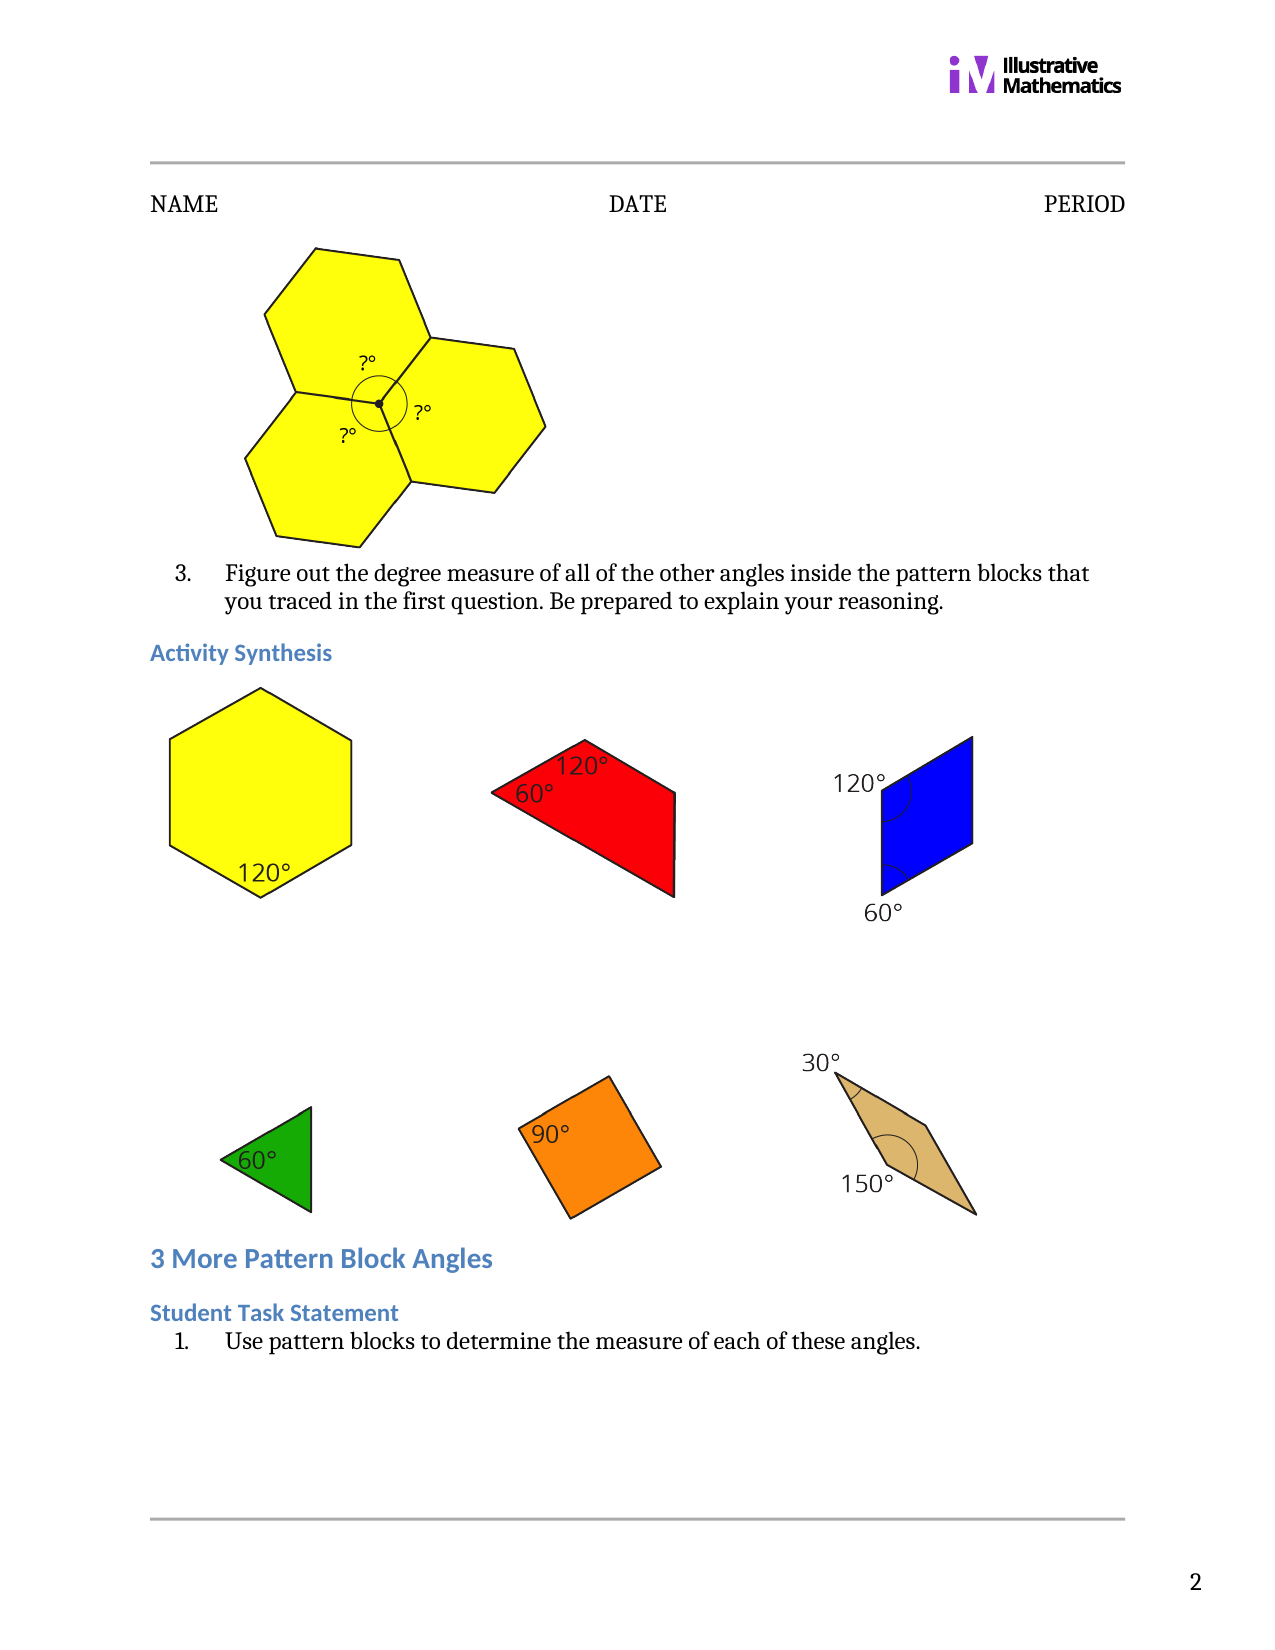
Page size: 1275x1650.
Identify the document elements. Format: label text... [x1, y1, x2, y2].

list Use pattern blocks to determine the measure of each of these angles. [175, 1327, 1125, 1356]
list Figure out the degree measure of all of the other angles inside the pattern blocks that you traced in the first question. Be prepared to explain your reasoning. [175, 558, 1125, 616]
subtitle 3 More Pattern Block Angles [150, 1240, 1125, 1276]
subtitle Activity Synthesis [150, 637, 1125, 667]
picture [243, 247, 547, 549]
picture [168, 686, 978, 1220]
picture [949, 55, 1121, 93]
subtitle Student Task Statement [150, 1297, 1125, 1327]
